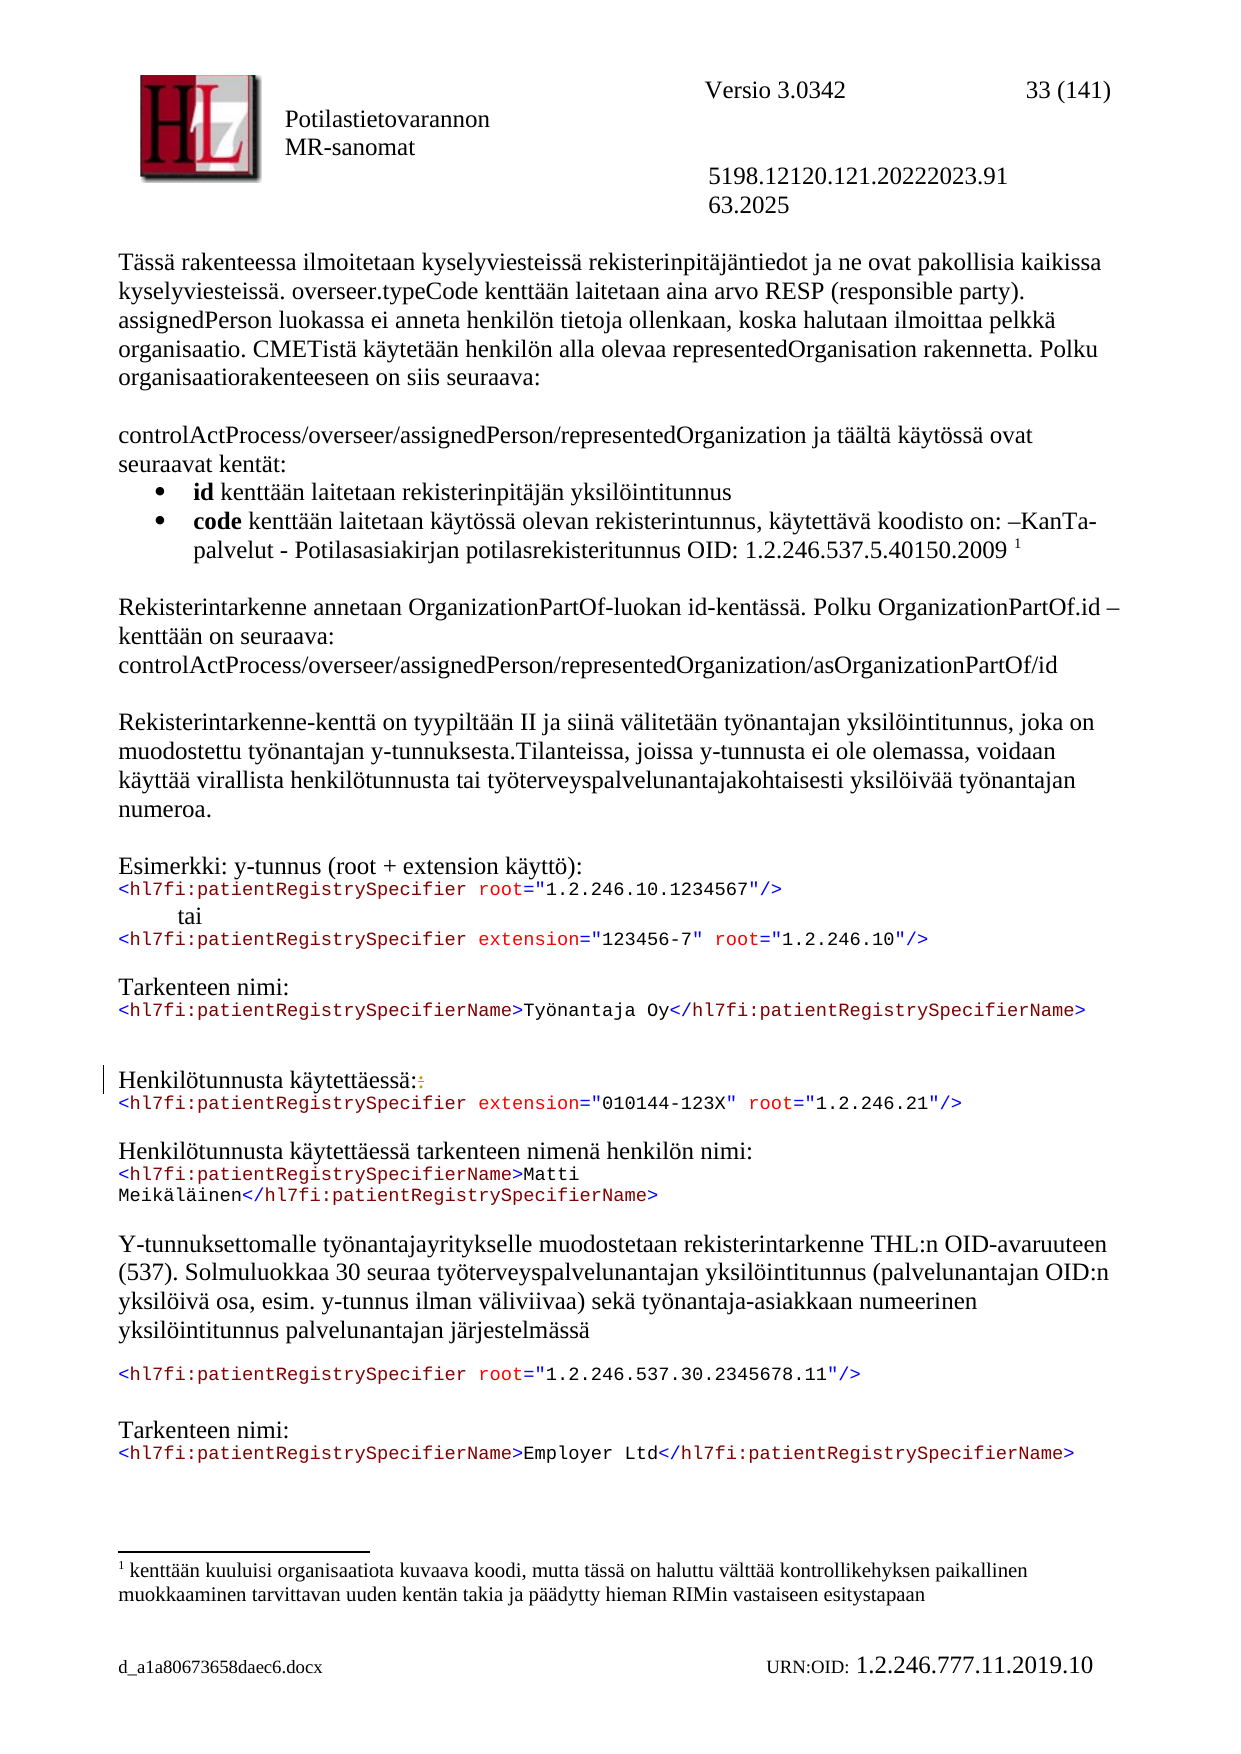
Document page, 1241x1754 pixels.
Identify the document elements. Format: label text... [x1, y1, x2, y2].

text <hl7fi:patientRegistrySpecifierName>Työnantaja Oy</hl7fi:patientRegistrySpecifierName> [118, 1001, 1122, 1022]
text Henkilötunnusta käytettäessä: [118, 1065, 1122, 1094]
text <hl7fi:patientRegistrySpecifierName>Employer Ltd</hl7fi:patientRegistrySpecifierName> [118, 1444, 1122, 1465]
text Esimerkki: y-tunnus (root + extension käyttö): [118, 851, 1122, 880]
text Rekisterintarkenne annetaan OrganizationPartOf-luokan id-kentässä. Polku OrganizationPartOf.id –kenttään on seuraava: [118, 592, 1122, 650]
text Tarkenteen nimi: [118, 1415, 1122, 1444]
text <hl7fi:patientRegistrySpecifier root="1.2.246.10.1234567"/> [118, 880, 1122, 901]
text Henkilötunnusta käytettäessä tarkenteen nimenä henkilön nimi: [118, 1136, 1122, 1165]
text <hl7fi:patientRegistrySpecifier extension="010144-123X" root="1.2.246.21"/> [118, 1094, 1122, 1115]
text tai [148, 901, 1122, 930]
list code kenttään laitetaan käytössä olevan rekisterintunnus, käytettävä koodisto on: –KanTa-palvelut - Potilasasiakirjan potilasrekisteritunnus OID: 1.2.246.537.5.40150.2009 [156, 506, 1122, 564]
picture [140, 75, 263, 183]
text Tässä rakenteessa ilmoitetaan kyselyviesteissä rekisterinpitäjäntiedot ja ne ovat pakollisia kaikissa kyselyviesteissä. overseer.typeCode kenttään laitetaan aina arvo RESP (responsible party). assignedPerson luokassa ei anneta henkilön tietoja ollenkaan, koska halutaan ilmoittaa pelkkä organisaatio. CMETistä käytetään henkilön alla olevaa representedOrganisation rakennetta. Polku organisaatiorakenteeseen on siis seuraava: [118, 247, 1122, 391]
text Rekisterintarkenne-kenttä on tyypiltään II ja siinä välitetään työnantajan yksilöintitunnus, joka on muodostettu työnantajan y-tunnuksesta.Tilanteissa, joissa y-tunnusta ei ole olemassa, voidaan käyttää virallista henkilötunnusta tai työterveyspalvelunantajakohtaisesti yksilöivää työnantajan numeroa. [118, 707, 1122, 822]
text <hl7fi:patientRegistrySpecifierName>Matti Meikäläinen</hl7fi:patientRegistrySpecifierName> [118, 1165, 1122, 1207]
text Tarkenteen nimi: [118, 972, 1122, 1001]
list id kenttään laitetaan rekisterinpitäjän yksilöintitunnus [156, 477, 1122, 506]
text <hl7fi:patientRegistrySpecifier extension="123456-7" root="1.2.246.10"/> [118, 930, 1122, 951]
text <hl7fi:patientRegistrySpecifier root="1.2.246.537.30.2345678.11"/> [118, 1365, 1122, 1386]
text Y-tunnuksettomalle työnantajayritykselle muodostetaan rekisterintarkenne THL:n OID-avaruuteen (537). Solmuluokkaa 30 seuraa työterveyspalvelunantajan yksilöintitunnus (palvelunantajan OID:n yksilöivä osa, esim. y-tunnus ilman väliviivaa) sekä työnantaja-asiakkaan numeerinen yksilöintitunnus palvelunantajan järjestelmässä [118, 1229, 1122, 1344]
text controlActProcess/overseer/assignedPerson/representedOrganization ja täältä käytössä ovat seuraavat kentät: [118, 420, 1122, 477]
text controlActProcess/overseer/assignedPerson/representedOrganization/asOrganizationPartOf/id [118, 650, 1122, 679]
